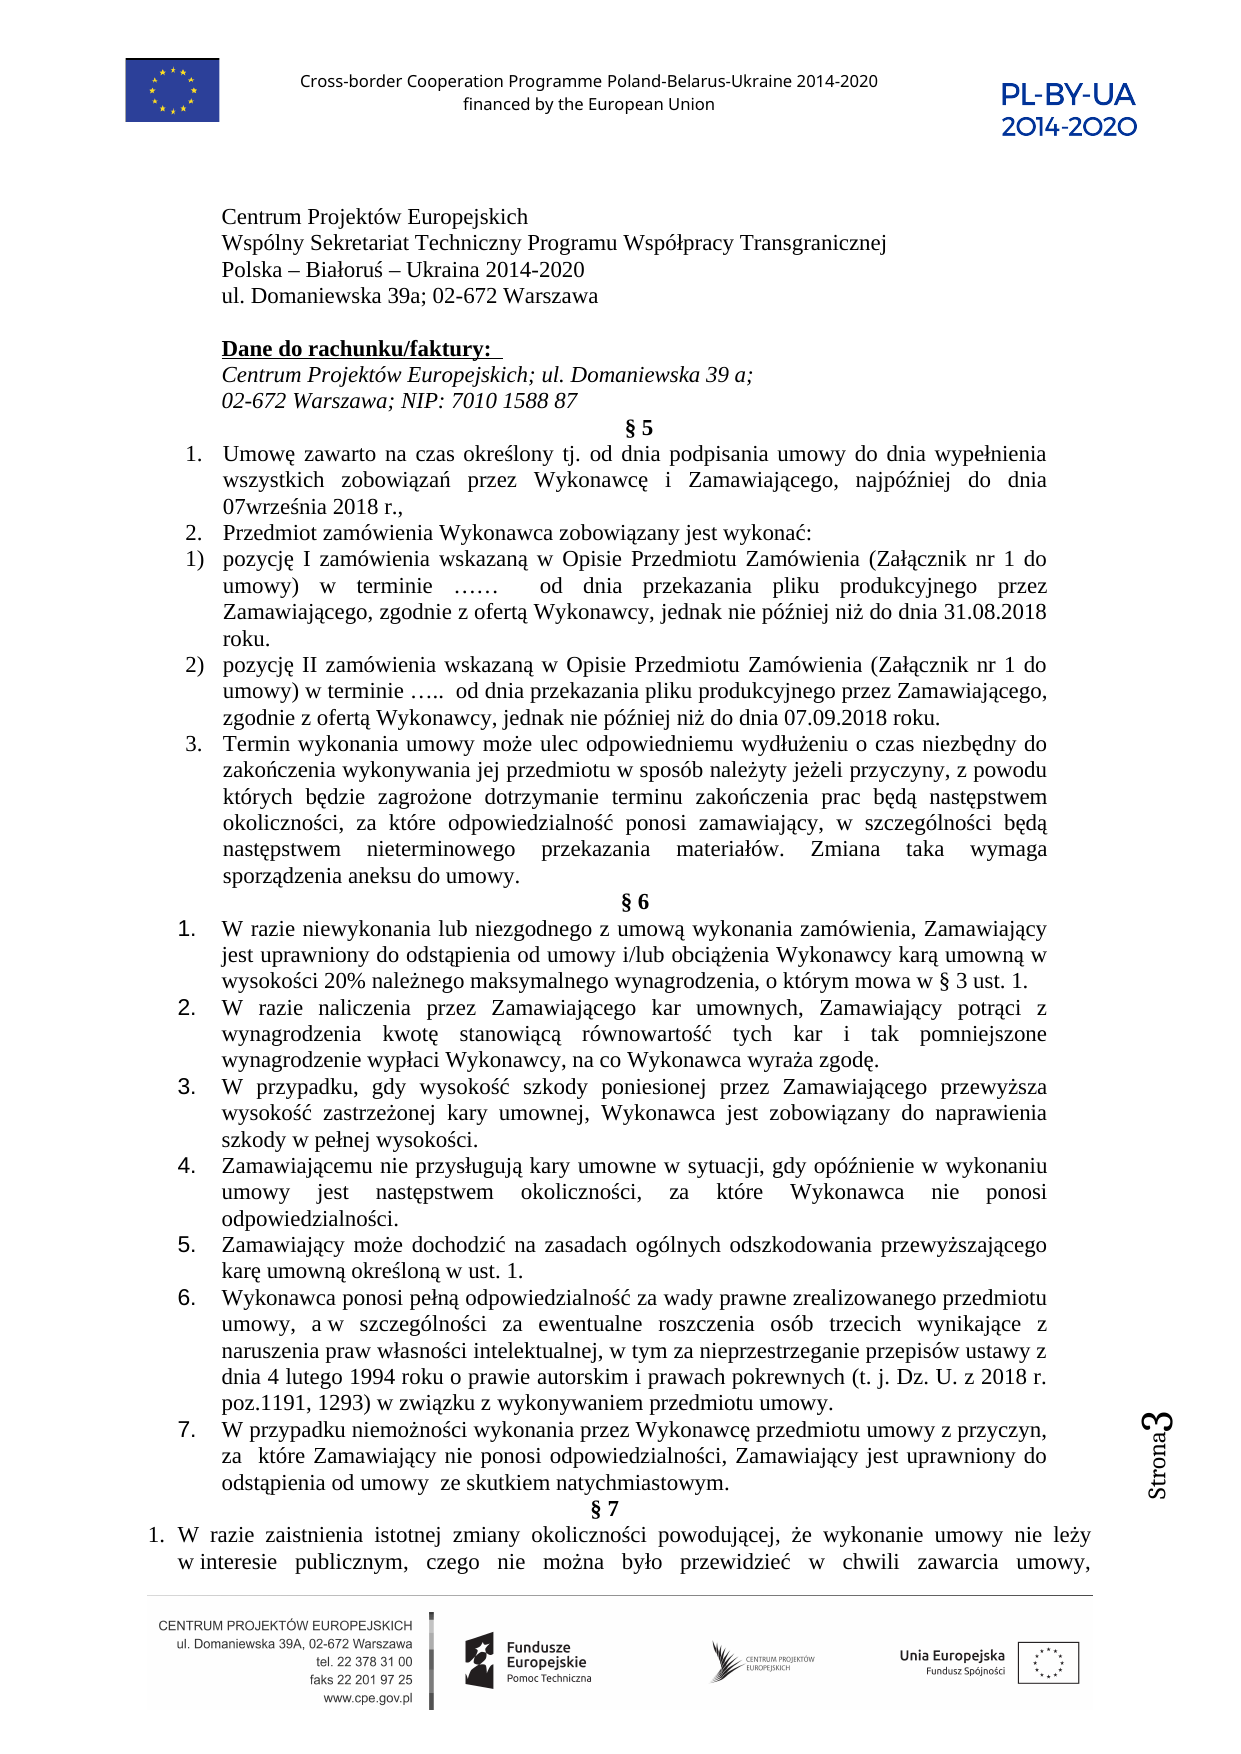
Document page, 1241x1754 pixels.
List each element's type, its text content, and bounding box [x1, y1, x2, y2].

picture [1002, 83, 1137, 136]
list W przypadku, gdy wysokość szkody poniesionej przez Zamawiającego przewyższa wysokość zastrzeżonej kary umownej, Wykonawca jest zobowiązany do naprawienia szkody w pełnej wysokości. [177, 1073, 1048, 1152]
text § 5 [185, 414, 1093, 440]
list W razie niewykonania lub niezgodnego z umową wykonania zamówienia, Zamawiający jest uprawniony do odstąpienia od umowy i/lub obciążenia Wykonawcy karą umowną w wysokości 20% należnego maksymalnego wynagrodzenia, o którym mowa w § 3 ust. 1. [177, 914, 1048, 994]
list Termin wykonania umowy może ulec odpowiedniemu wydłużeniu o czas niezbędny do zakończenia wykonywania jej przedmiotu w sposób należyty jeżeli przyczyny, z powodu których będzie zagrożone dotrzymanie terminu zakończenia prac będą następstwem okoliczności, za które odpowiedzialność ponosi zamawiający, w szczególności będą następstwem nieterminowego przekazania materiałów. Zmiana taka wymaga sporządzenia aneksu do umowy. [185, 730, 1048, 888]
text Centrum Projektów Europejskich; ul. Domaniewska 02-672 Warszawa; NIP: 7010 1588 87 [221, 361, 1048, 414]
text Dane do rachunku/faktury: [221, 335, 1048, 361]
text § 6 [221, 888, 1048, 914]
list W razie naliczenia przez Zamawiającego kar umownych, Zamawiający potrąci z wynagrodzenia kwotę stanowiącą równowartość tych kar i tak pomniejszone wynagrodzenie wypłaci Wykonawcy, na co Wykonawca wyraża zgodę. [177, 994, 1048, 1073]
list Wykonawca ponosi pełną odpowiedzialność za wady prawne zrealizowanego przedmiotu umowy, a w szczególności za ewentualne roszczenia osób trzecich wynikające z naruszenia praw własności intelektualnej, w tym za nieprzestrzeganie przepisów ustawy z dnia 4 lutego 1994 roku o prawie autorskim i prawach pokrewnych (t. j. Dz. U. z 2018 r. poz.1191, 1293) w związku z wykonywaniem przedmiotu umowy. [177, 1284, 1048, 1416]
list Umowę zawarto na czas określony tj. od dnia podpisania umowy do dnia wypełnienia wszystkich zobowiązań przez Wykonawcę i Zamawiającego, najpóźniej do dnia 07września 2018 r., [185, 440, 1048, 519]
list Przedmiot zamówienia Wykonawca zobowiązany jest wykonać: [185, 519, 1048, 546]
list pozycję I zamówienia wskazaną w Opisie Przedmiotu Zamówienia (Załącznik nr 1 do umowy) w terminie …… od dnia przekazania pliku produkcyjnego przez Zamawiającego, zgodnie z ofertą Wykonawcy, jednak nie później niż do dnia 31.08.2018 roku. [185, 546, 1048, 651]
list W przypadku niemożności wykonania przez Wykonawcę przedmiotu umowy z przyczyn, za które Zamawiający nie ponosi odpowiedzialności, Zamawiający jest uprawniony do odstąpienia od umowy ze skutkiem natychmiastowym. [177, 1416, 1048, 1495]
text Centrum Projektów Europejskich Wspólny Sekretariat Techniczny Programu Współpracy Transgranicznej Polska – Białoruś – Ukraina 2014-2020 ul. Domaniewska 39a; 02-672 Warszawa [221, 203, 1048, 308]
list Zamawiający może dochodzić na zasadach ogólnych odszkodowania przewyższającego karę umowną określoną w ust. 1. [177, 1231, 1048, 1284]
list § 7 [518, 1495, 1093, 1521]
list Zamawiającemu nie przysługują kary umowne w sytuacji, gdy opóźnienie w wykonaniu umowy jest następstwem okoliczności, za które Wykonawca nie ponosi odpowiedzialności. [177, 1152, 1048, 1231]
picture [147, 1595, 1093, 1710]
list pozycję II zamówienia wskazaną w Opisie Przedmiotu Zamówienia (Załącznik nr 1 do umowy) w terminie ….. od dnia przekazania pliku produkcyjnego przez Zamawiającego, zgodnie z ofertą Wykonawcy, jednak nie później niż do dnia 07.09.2018 roku. [185, 651, 1048, 730]
